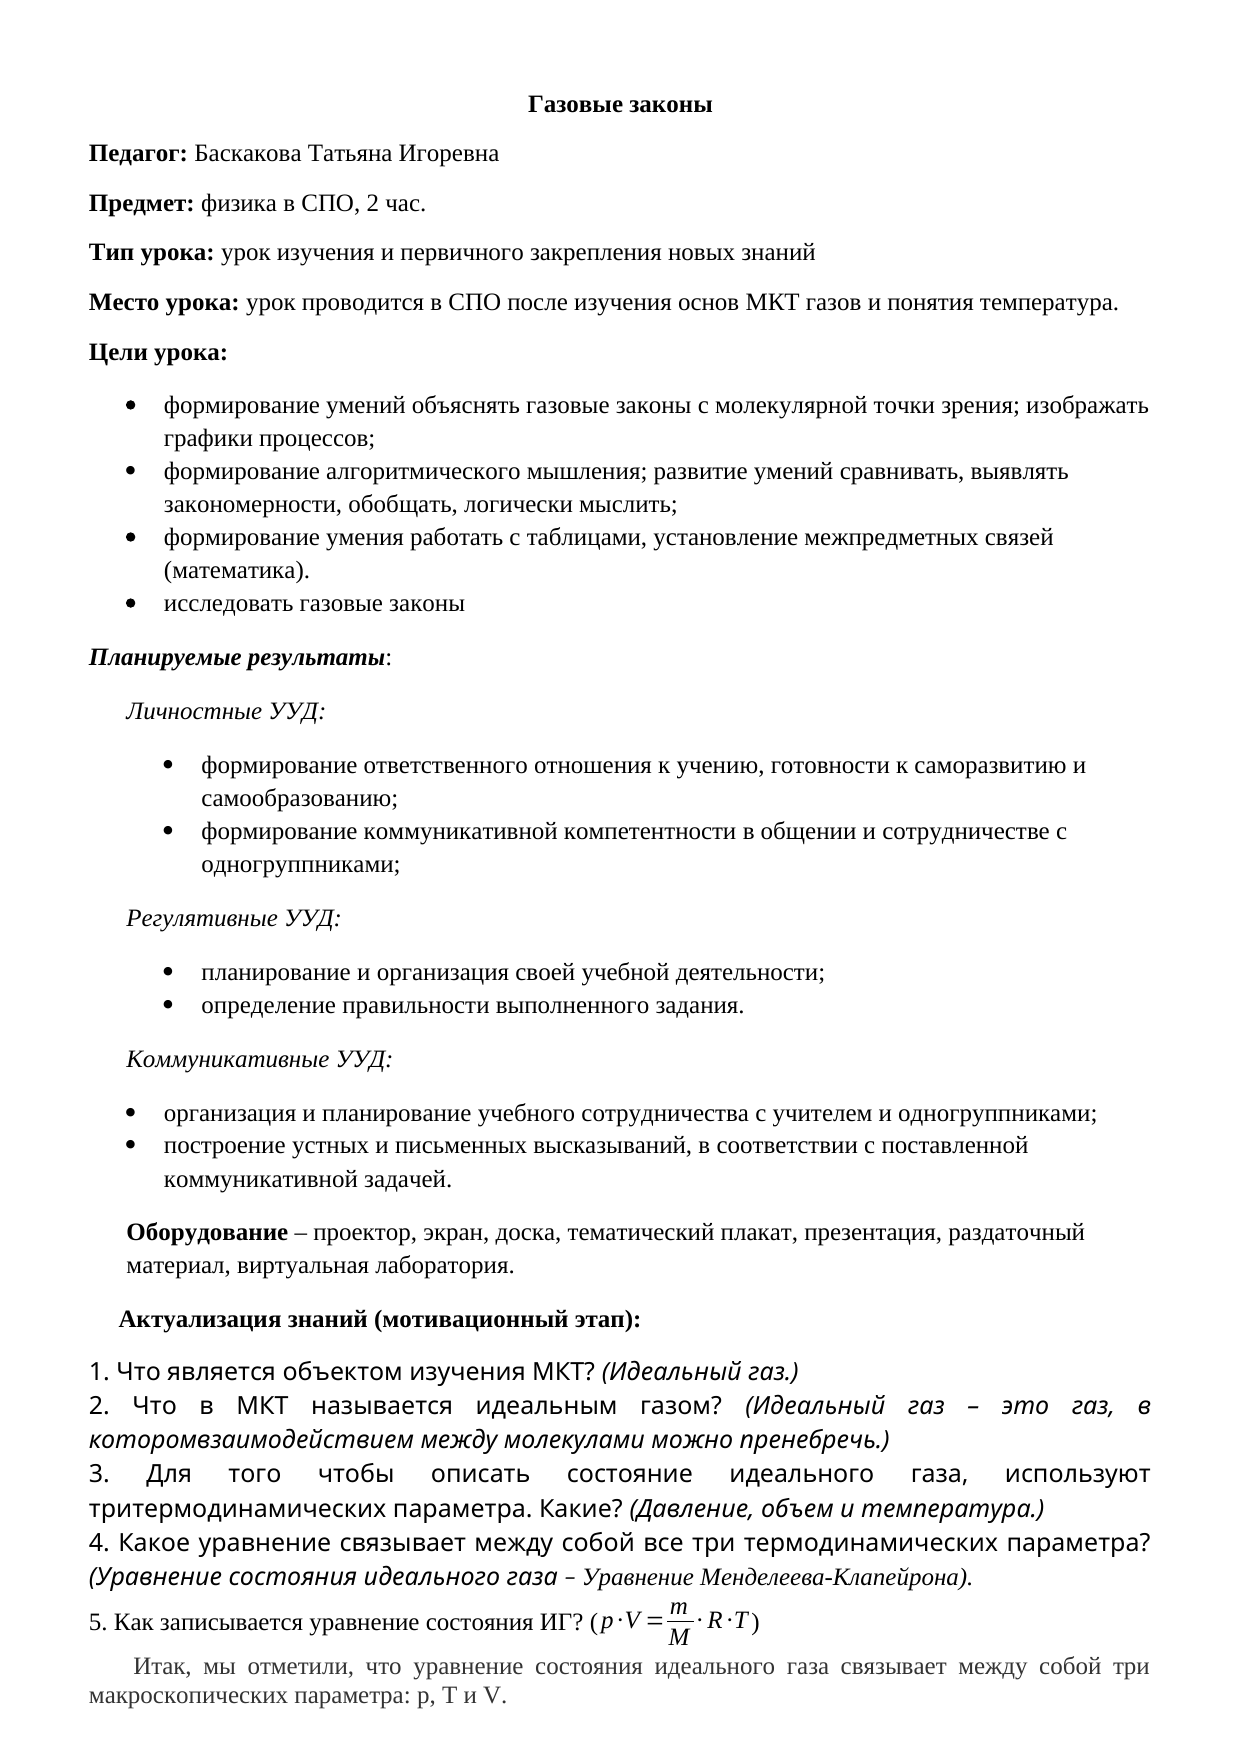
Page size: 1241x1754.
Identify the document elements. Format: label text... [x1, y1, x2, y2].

list формирование ответственного отношения к учению, готовности к саморазвитию и самообразованию; [164, 750, 1152, 812]
text Тип урока: урок изучения и первичного закрепления новых знаний [89, 237, 1152, 266]
text Коммуникативные УУД: [126, 1044, 1152, 1072]
text Итак, мы отметили, что уравнение состояния идеального газа связывает между собой три макроскопических параметра: р, Т и V. [89, 1651, 1152, 1709]
list формирование умения работать с таблицами, установление межпредметных связей (математика). [126, 522, 1152, 584]
text 5. Как записывается уравнение состояния ИГ? () [89, 1592, 1152, 1651]
text Актуализация знаний (мотивационный этап): [89, 1304, 1152, 1333]
text Личностные УУД: [126, 696, 1152, 725]
list формирование умений объяснять газовые законы с молекулярной точки зрения; изображать графики процессов; [126, 390, 1152, 452]
list исследовать газовые законы [126, 588, 1152, 617]
text Цели урока: [89, 337, 1152, 365]
list построение устных и письменных высказываний, в соответствии с поставленной коммуникативной задачей. [126, 1131, 1152, 1192]
text Предмет: физика в СПО, 2 час. [89, 188, 1152, 217]
text 2. Что в МКТ называется идеальным газом? (Идеальный газ – это газ, в которомвзаимодействием между молекулами можно пренебречь.) [89, 1388, 1152, 1456]
text 3. Для того чтобы описать состояние идеального газа, используют тритермодинамических параметра. Какие? (Давление, объем и температура.) [89, 1456, 1152, 1524]
text Оборудование – проектор, экран, доска, тематический плакат, презентация, раздаточный материал, виртуальная лаборатория. [126, 1217, 1152, 1279]
list организация и планирование учебного сотрудничества с учителем и одногруппниками; [126, 1098, 1152, 1126]
text Место урока: урок проводится в СПО после изучения основ МКТ газов и понятия температура. [89, 287, 1152, 316]
text Педагог: Баскакова Татьяна Игоревна [89, 138, 1152, 167]
list формирование коммуникативной компетентности в общении и сотрудничестве с одногруппниками; [164, 816, 1152, 878]
text Регулятивные УУД: [126, 903, 1152, 932]
list формирование алгоритмического мышления; развитие умений сравнивать, выявлять закономерности, обобщать, логически мыслить; [126, 456, 1152, 518]
list определение правильности выполненного задания. [164, 990, 1152, 1019]
text 1. Что является объектом изучения МКТ? (Идеальный газ.) [89, 1354, 1152, 1388]
text 4. Какое уравнение связывает между собой все три термодинамических параметра? (Уравнение состояния идеального газа – Уравнение Менделеева-Клапейрона). [89, 1524, 1152, 1592]
list планирование и организация своей учебной деятельности; [164, 957, 1152, 986]
text Газовые законы [89, 89, 1152, 117]
text Планируемые результаты: [89, 642, 1152, 671]
